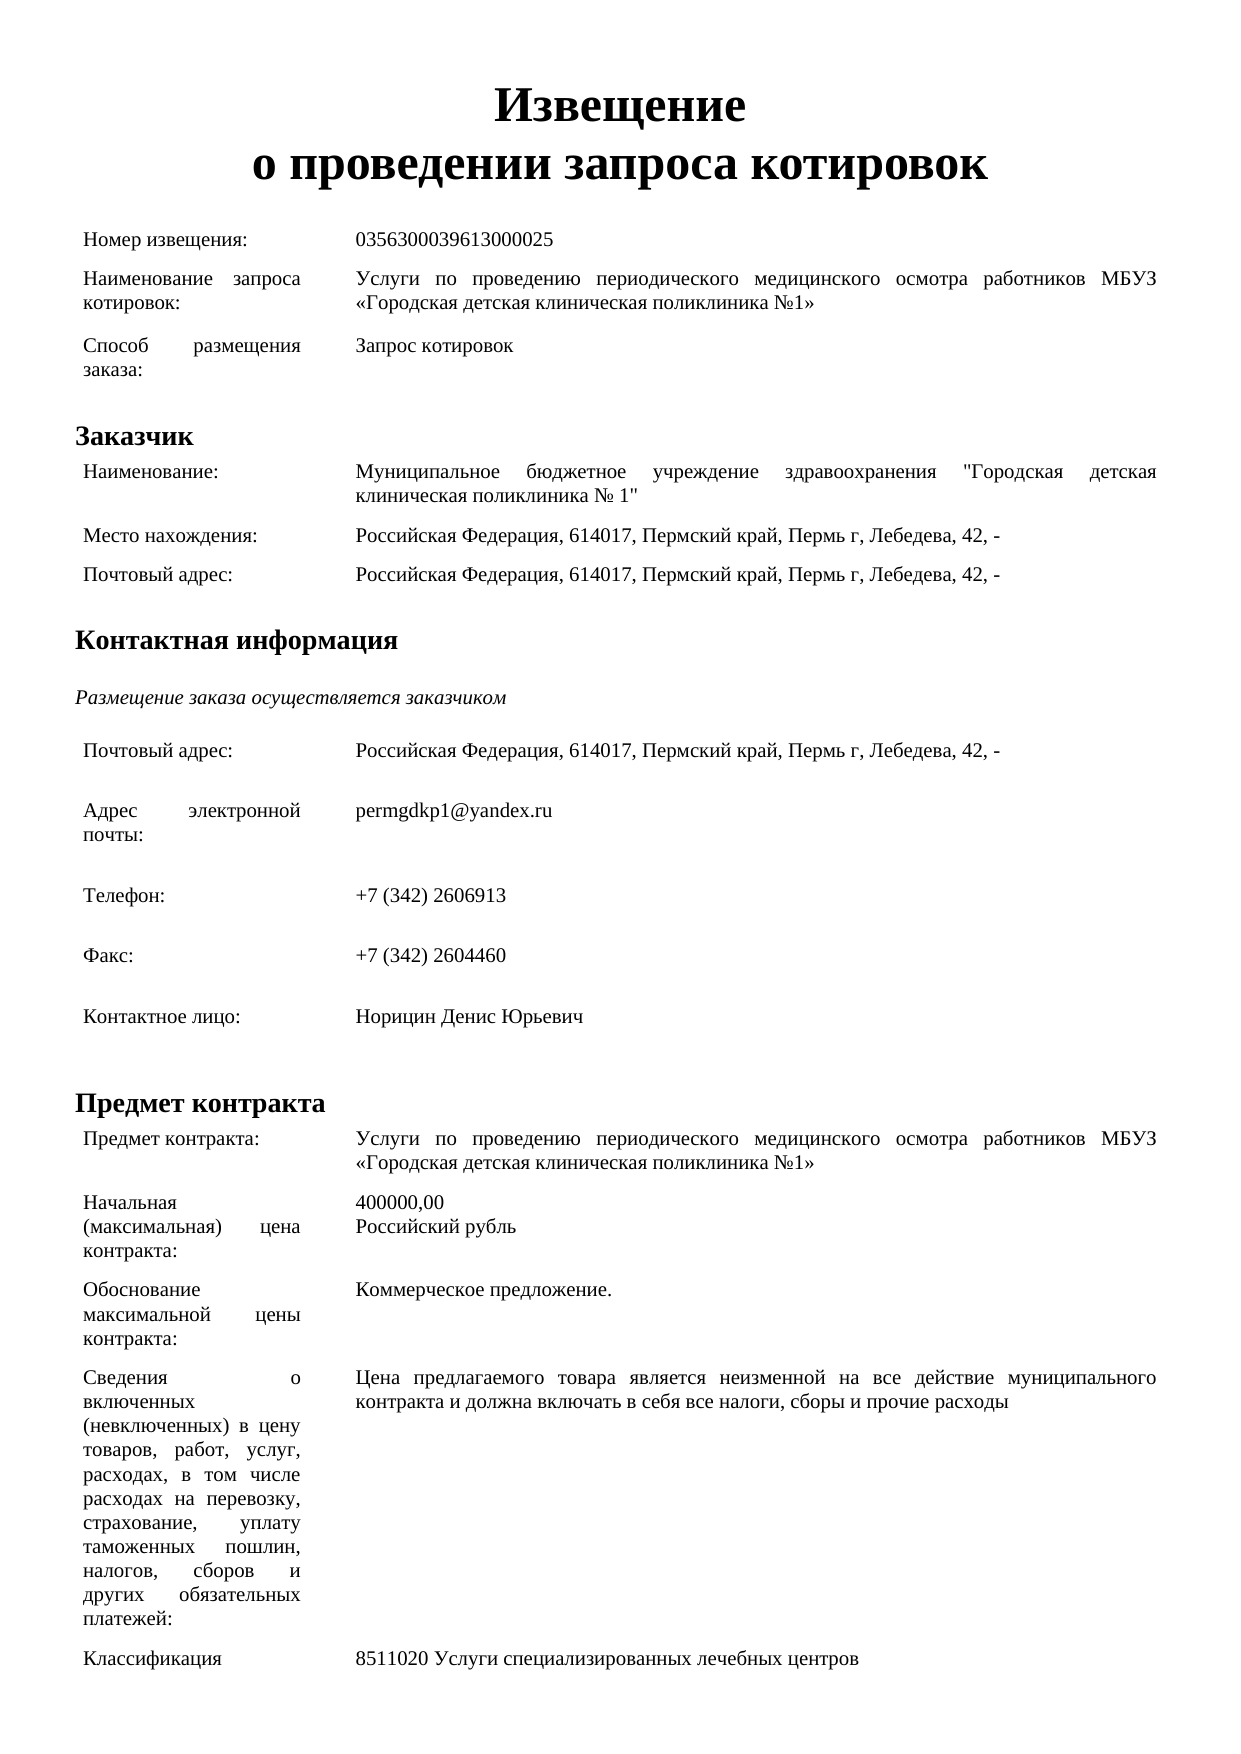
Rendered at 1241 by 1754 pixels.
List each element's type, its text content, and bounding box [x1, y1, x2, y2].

table_header 0356300039613000025 [348, 219, 1165, 258]
table_cell Способ размещения заказа: [75, 325, 347, 389]
table_cell Адрес электронной почты: [75, 790, 347, 875]
table_cell Наименование запроса котировок: [75, 259, 347, 325]
table_header Услуги по проведению периодического медицинского осмотра работников МБУЗ «Городская детская клиническая поликлиника №1» [348, 1118, 1165, 1182]
table_cell Телефон: [75, 875, 347, 935]
table_cell Обоснование максимальной цены контракта: [75, 1270, 347, 1357]
table_cell +7 (342) 2606913 [348, 875, 1165, 935]
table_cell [348, 1638, 1165, 1677]
table_cell Услуги по проведению периодического медицинского осмотра работников МБУЗ «Городская детская клиническая поликлиника №1» [348, 259, 1165, 325]
table_cell Российская Федерация, 614017, Пермский край, Пермь г, Лебедева, 42, - [348, 555, 1165, 594]
table_cell Цена предлагаемого товара является неизменной на все действие муниципального контракта и должна включать в себя все налоги, сборы и прочие расходы [348, 1358, 1165, 1638]
text Контактная информация [75, 623, 1165, 656]
table_cell 400000,00 Российский рубль [348, 1182, 1165, 1269]
table_cell +7 (342) 2604460 [348, 935, 1165, 996]
text Заказчик [75, 419, 1165, 451]
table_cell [75, 1638, 347, 1677]
table_cell Контактное лицо: [75, 996, 347, 1056]
table_header Муниципальное бюджетное учреждение здравоохранения "Городская детская клиническая поликлиника № 1" [348, 451, 1165, 515]
table_header Российская Федерация, 614017, Пермский край, Пермь г, Лебедева, 42, - [348, 730, 1165, 790]
table_cell Факс: [75, 935, 347, 996]
table_header Предмет контракта: [75, 1118, 347, 1182]
text Извещение [75, 75, 1165, 132]
text Предмет контракта [75, 1086, 1165, 1118]
table_cell Норицин Денис Юрьевич [348, 996, 1165, 1056]
table_cell Российская Федерация, 614017, Пермский край, Пермь г, Лебедева, 42, - [348, 515, 1165, 554]
table_header Почтовый адрес: [75, 730, 347, 790]
table_cell Место нахождения: [75, 515, 347, 554]
table_cell Начальная (максимальная) цена контракта: [75, 1182, 347, 1269]
table_cell Коммерческое предложение. [348, 1270, 1165, 1357]
table_cell permgdkp1@yandex.ru [348, 790, 1165, 875]
table_cell Почтовый адрес: [75, 555, 347, 594]
table_cell Запрос котировок [348, 325, 1165, 389]
text Размещение заказа осуществляется заказчиком [75, 685, 1165, 709]
table_header Наименование: [75, 451, 347, 515]
table_header Номер извещения: [75, 219, 347, 258]
text о проведении запроса котировок [75, 132, 1165, 190]
table_cell Сведения о включенных (невключенных) в цену товаров, работ, услуг, расходах, в том числе расходах на перевозку, страхование, уплату таможенных пошлин, налогов, сборов и других обязательных платежей: [75, 1358, 347, 1638]
